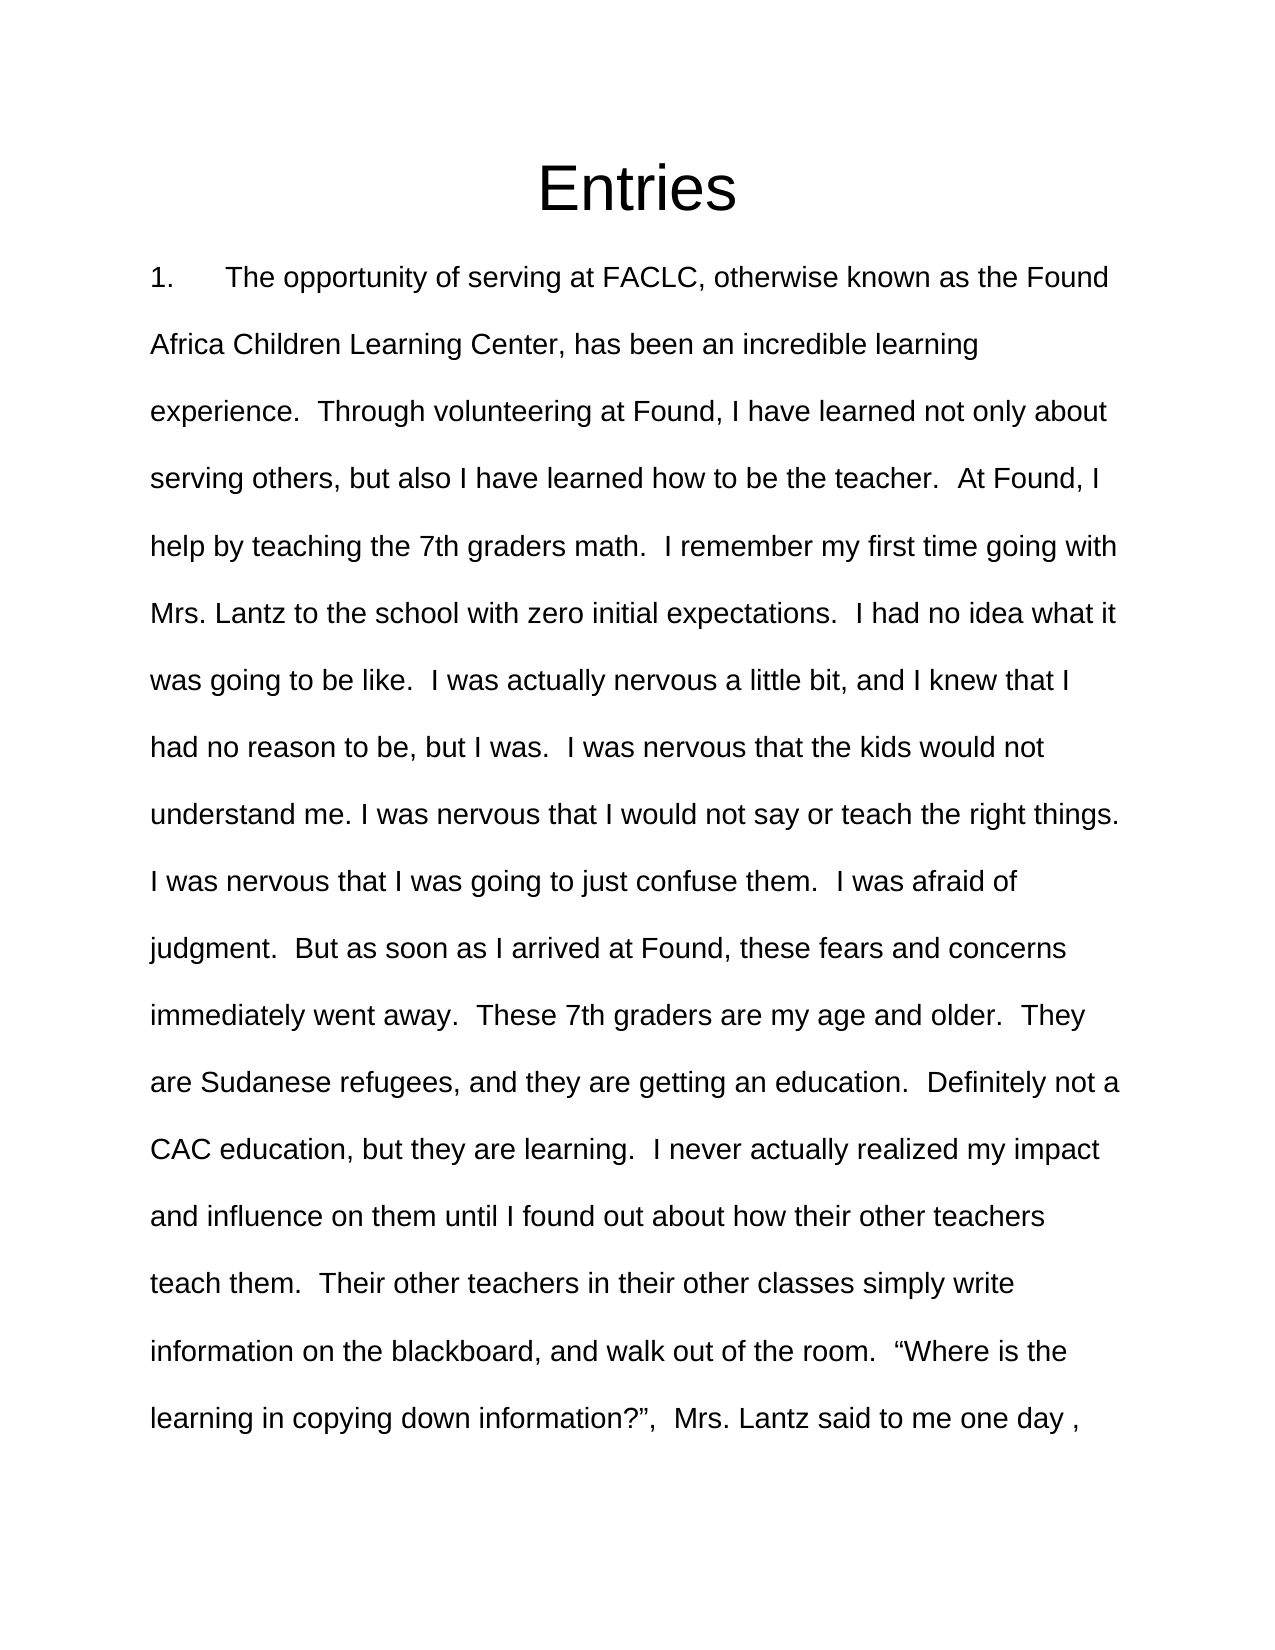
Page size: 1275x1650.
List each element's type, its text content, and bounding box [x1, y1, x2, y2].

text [150, 260, 1125, 1434]
text Journal Entries [150, 150, 1125, 224]
